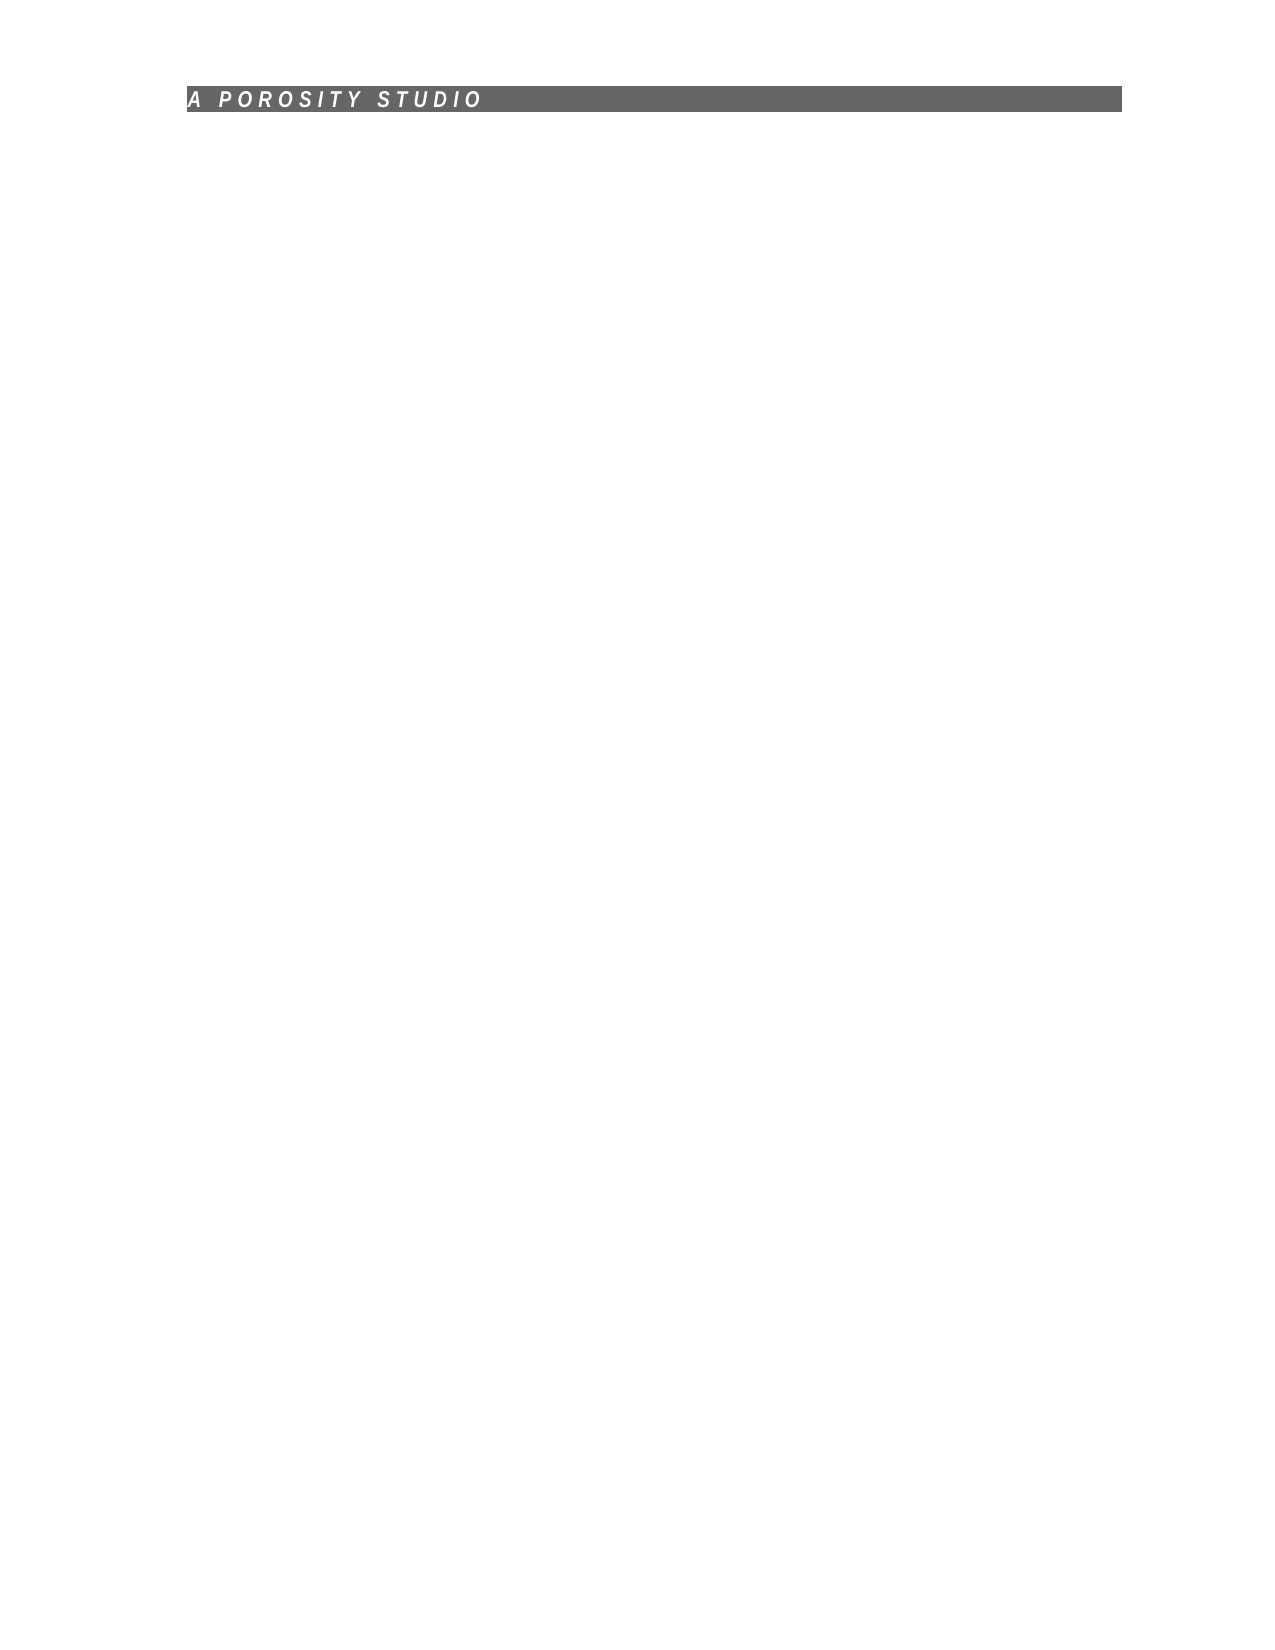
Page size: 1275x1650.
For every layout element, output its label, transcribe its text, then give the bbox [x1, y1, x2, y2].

text A POROSITY STUDIO [187, 86, 1122, 112]
